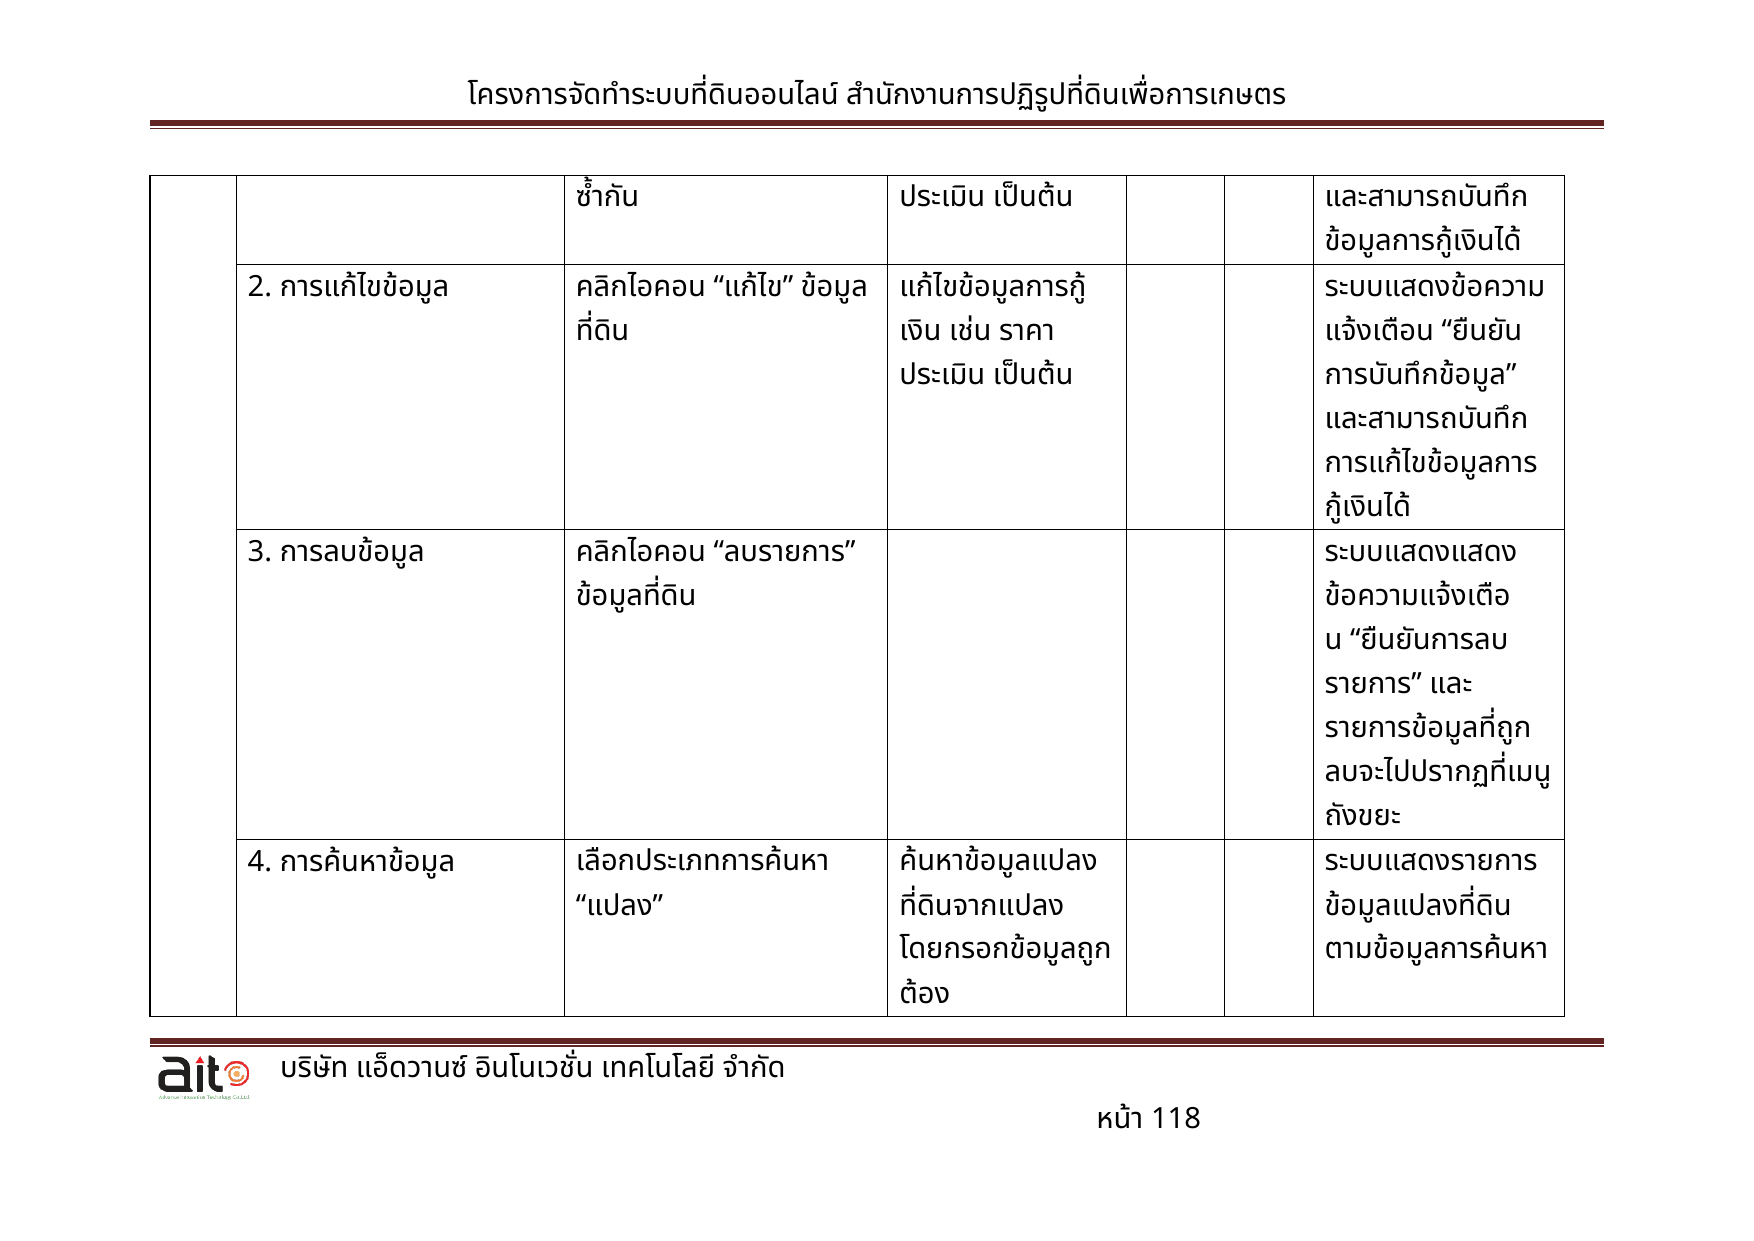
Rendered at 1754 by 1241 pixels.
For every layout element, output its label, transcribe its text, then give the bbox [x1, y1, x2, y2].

table_cell [1127, 840, 1224, 1016]
table_cell 4. การค้นหาข้อมูล [237, 840, 564, 1016]
table_cell [1127, 176, 1224, 264]
table_cell แก้ไขข้อมูลการกู้เงิน เช่น ราคาประเมิน เป็นต้น [888, 265, 1126, 529]
table_cell 2. การแก้ไขข้อมูล [237, 265, 564, 529]
table_cell [1225, 176, 1313, 264]
table_cell ระบบแสดงแสดงข้อความแจ้งเตือน “ยืนยันการลบรายการ” และรายการข้อมูลที่ถูกลบจะไปปรากฏที่เมนูถังขยะ [1314, 530, 1564, 839]
table_cell [1225, 530, 1313, 839]
table_cell ระบบแสดงข้อความแจ้งเตือน “ยืนยันการบันทึกข้อมูล” และสามารถบันทึกข้อมูลการกู้เงินได้ [1314, 176, 1564, 264]
table_cell คลิกไอคอน “แก้ไข” ข้อมูลที่ดิน [565, 265, 887, 529]
table_cell ค้นหาข้อมูลแปลงที่ดินจากแปลง โดยกรอกข้อมูลถูกต้อง [888, 840, 1126, 1016]
table_cell ระบบแสดงรายการข้อมูลแปลงที่ดิน ตามข้อมูลการค้นหา [1314, 840, 1564, 1016]
table_cell [1225, 840, 1313, 1016]
table_cell [1127, 265, 1224, 529]
table_cell [1127, 530, 1224, 839]
table_cell ใส่ข้อมูลการกู้เงินซ้ำกัน เช่น สาขาธนาคาร, ราคาประเมิน เป็นต้น [888, 176, 1126, 264]
picture [150, 1049, 257, 1105]
table_cell 3. การลบข้อมูล [237, 530, 564, 839]
table_cell [888, 530, 1126, 839]
table_cell เลือกประเภทการค้นหา “แปลง” [565, 840, 887, 1016]
table_cell ระบบแสดงข้อความแจ้งเตือน “ยืนยันการบันทึกข้อมูล” และสามารถบันทึกการแก้ไขข้อมูลการกู้เงินได้ [1314, 265, 1564, 529]
table_cell ใส่ข้อมูลการกู้เงินจากธนาคารเพื่อการเกษตรและสหกรณ์การเกษตร(ธกส.) ซ้ำกัน [565, 176, 887, 264]
table_cell [1225, 265, 1313, 529]
table_cell คลิกไอคอน “ลบรายการ” ข้อมูลที่ดิน [565, 530, 887, 839]
